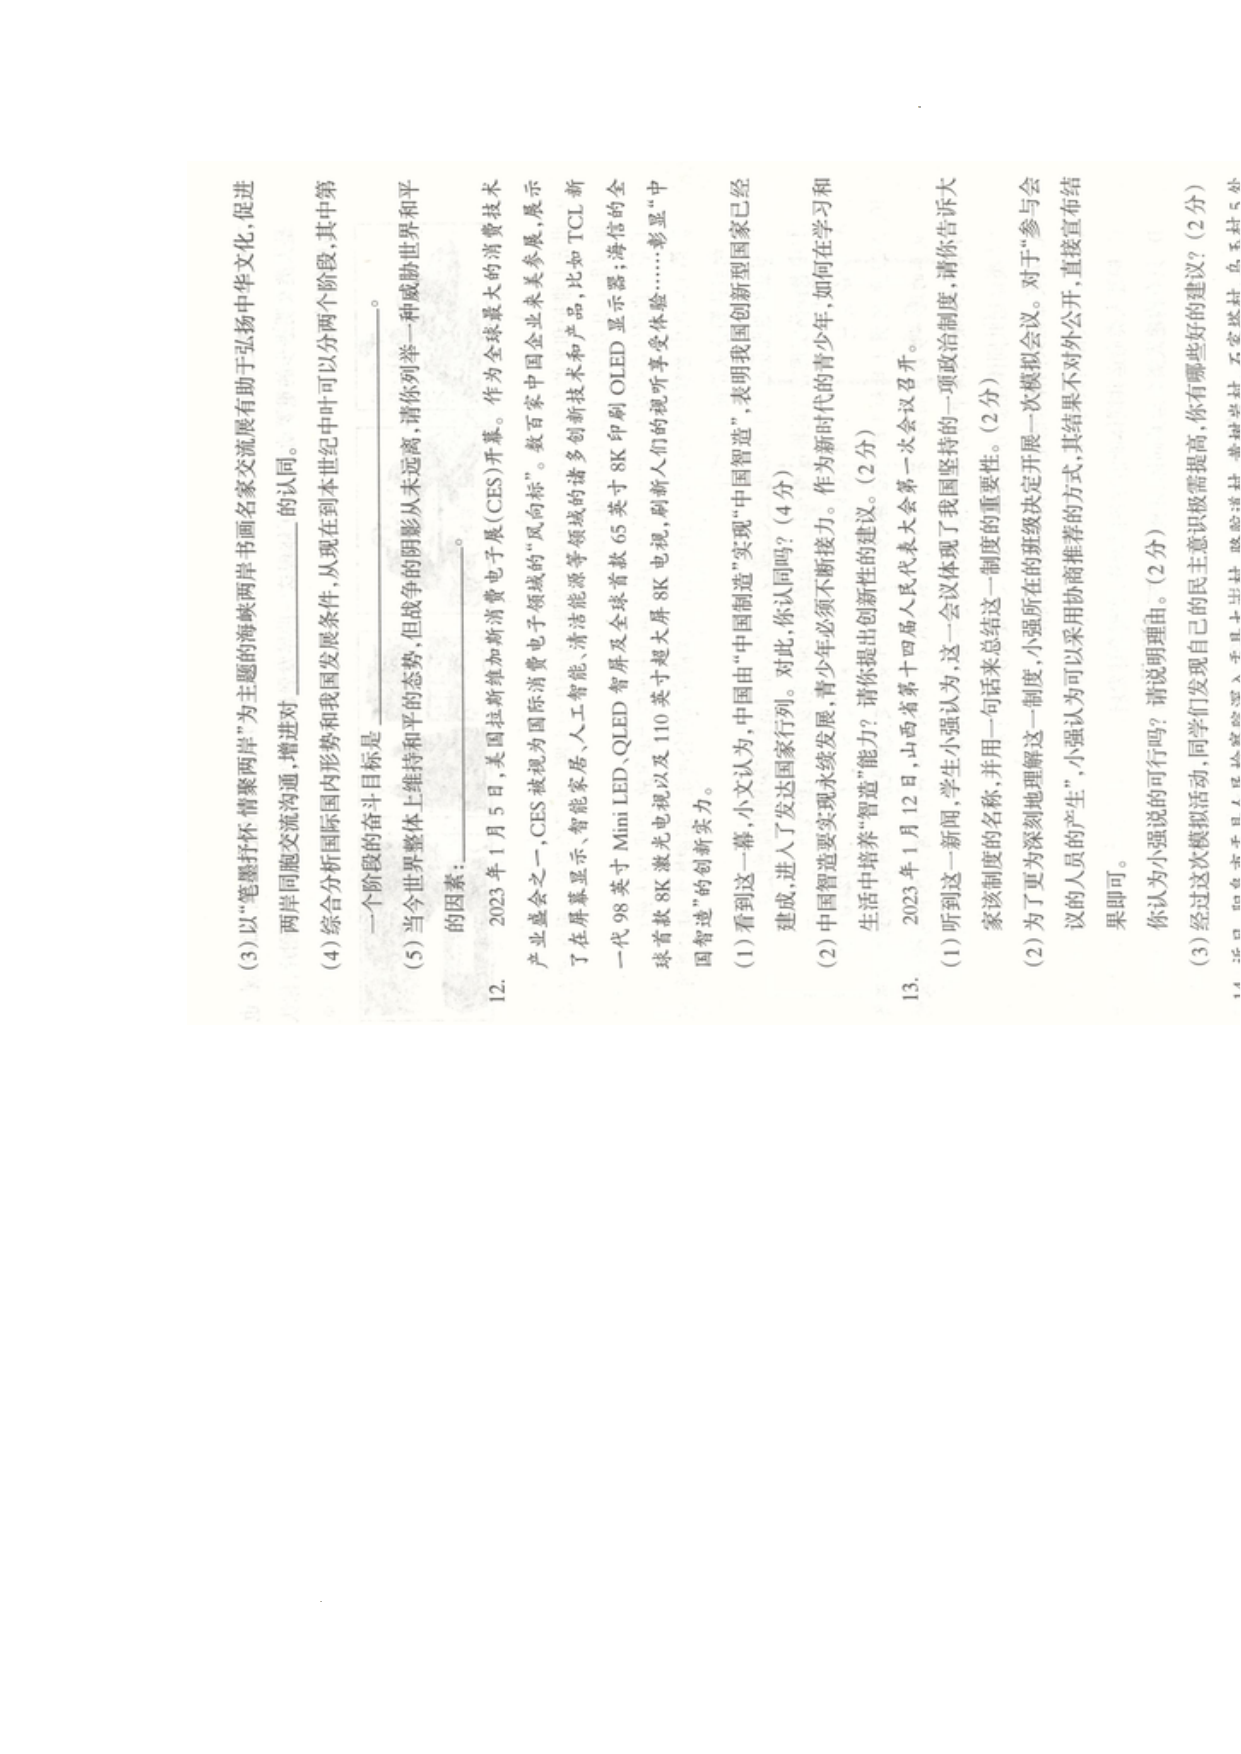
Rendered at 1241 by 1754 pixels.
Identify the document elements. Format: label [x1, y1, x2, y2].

picture [187, 161, 1241, 1025]
